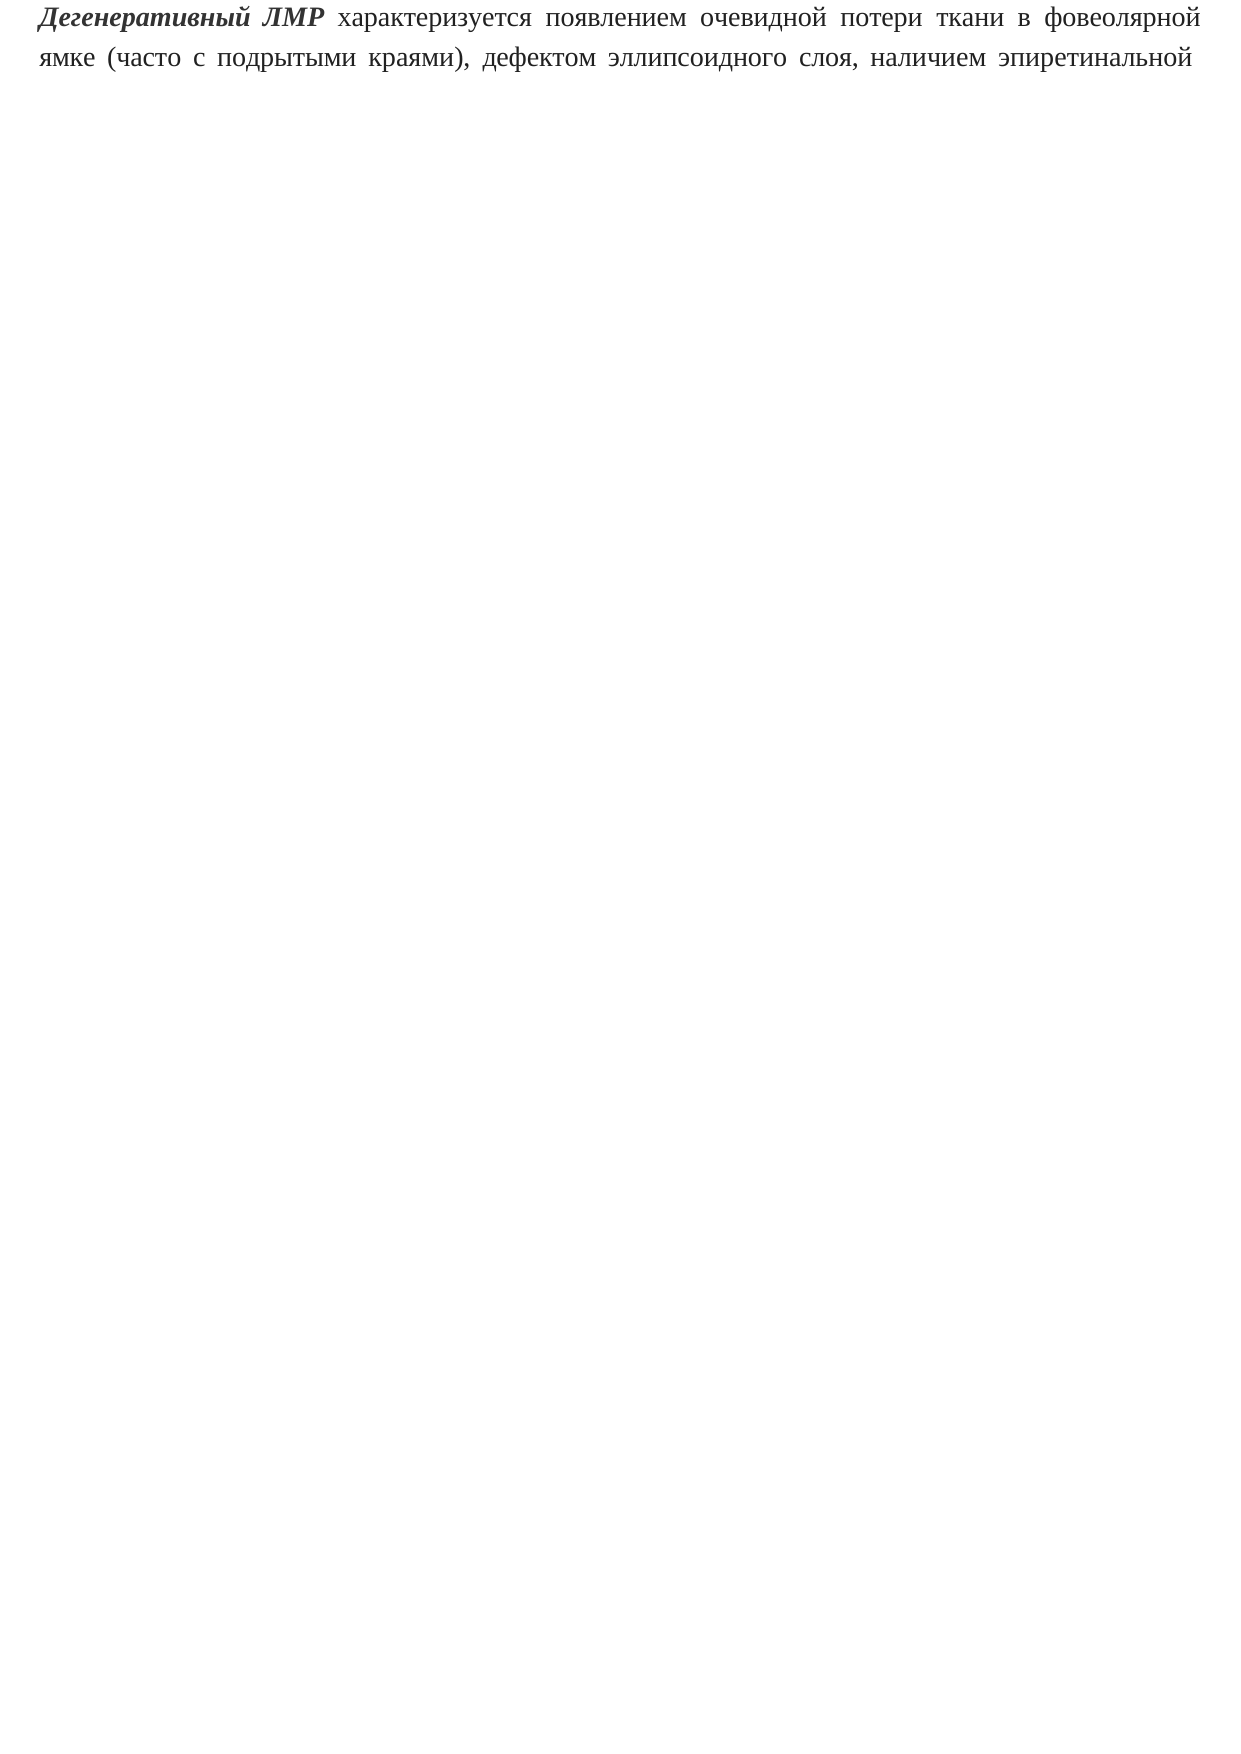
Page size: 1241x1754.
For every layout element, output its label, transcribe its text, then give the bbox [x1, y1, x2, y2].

text Дегенеративный ЛМР характеризуется появлением очевидной потери ткани в фовеолярной ямке (часто с подрытыми краями), дефектом эллипсоидного слоя, наличием эпиретинальной [39, 0, 1201, 73]
